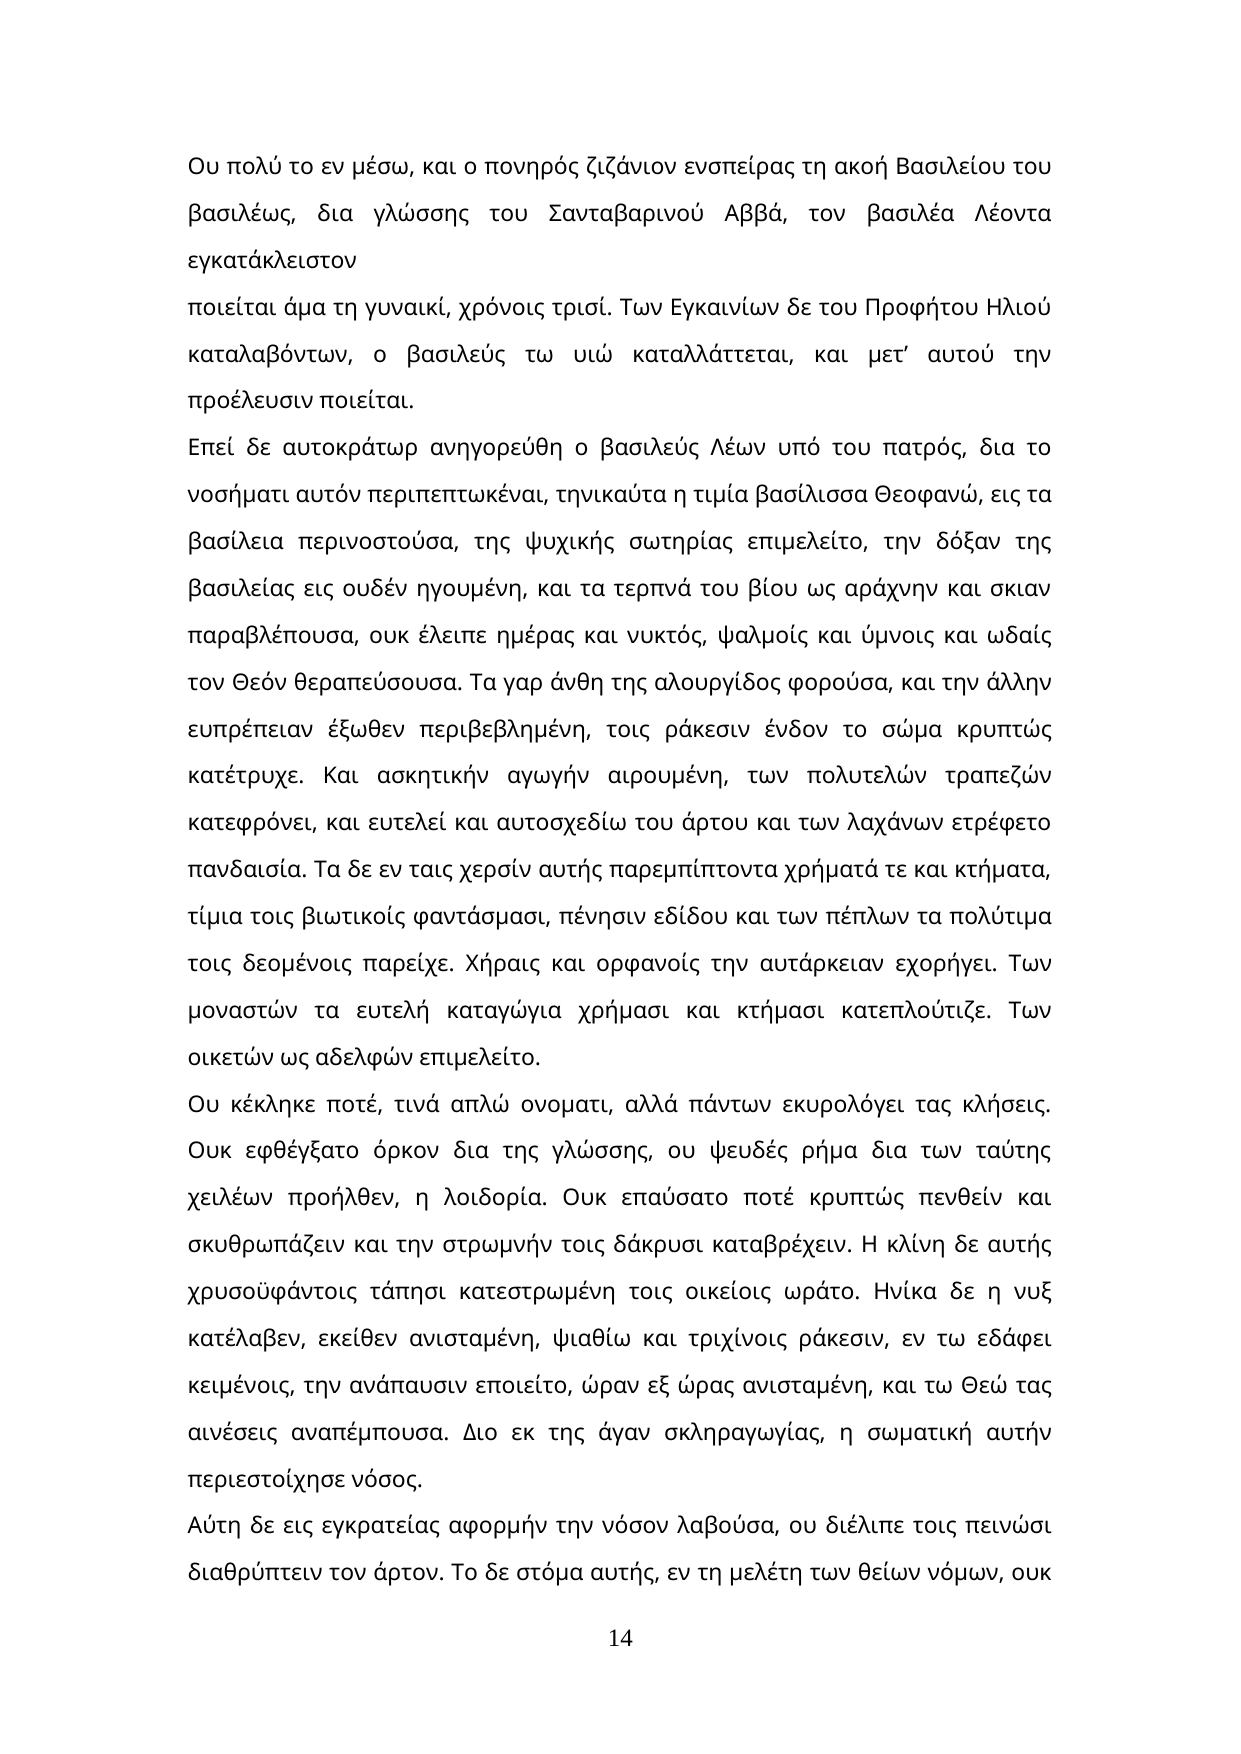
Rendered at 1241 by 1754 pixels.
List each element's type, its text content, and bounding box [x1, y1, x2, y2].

text Ου κέκληκε ποτέ, τινά απλώ ονοματι, αλλά πάντων εκυρολόγει τας κλήσεις. Ουκ εφθέγξατο όρκον δια της γλώσσης, ου ψευδές ρήμα δια των ταύτης χειλέων προήλθεν, η λοιδορία. Ουκ επαύσατο ποτέ κρυπτώς πενθείν και σκυθρωπάζειν και την στρωμνήν τοις δάκρυσι καταβρέχειν. Η κλίνη δε αυτής χρυσοϋφάντοις τάπησι κατεστρωμένη τοις οικείοις ωράτο. Ηνίκα δε η νυξ κατέλαβεν, εκείθεν ανισταμένη, ψιαθίω και τριχίνοις ράκεσιν, εν τω εδάφει κειμένοις, την ανάπαυσιν εποιείτο, ώραν εξ ώρας ανισταμένη, και τω Θεώ τας αινέσεις αναπέμπουσα. Διο εκ της άγαν σκληραγωγίας, η σωματική αυτήν περιεστοίχησε νόσος. [187, 1087, 1053, 1494]
text Ου πολύ το εν μέσω, και ο πονηρός ζιζάνιον ενσπείρας τη ακοή Βασιλείου του βασιλέως, δια γλώσσης του Σανταβαρινού Αββά, τον βασιλέα Λέοντα εγκατάκλειστον [187, 150, 1053, 275]
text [187, 1509, 1053, 1587]
text ποιείται άμα τη γυναικί, χρόνοις τρισί. Των Εγκαινίων δε του Προφήτου Ηλιού καταλαβόντων, ο βασιλεύς τω υιώ καταλλάττεται, και μετ’ αυτού την προέλευσιν ποιείται. [187, 291, 1053, 416]
text Επεί δε αυτοκράτωρ ανηγορεύθη ο βασιλεύς Λέων υπό του πατρός, δια το νοσήματι αυτόν περιπεπτωκέναι, τηνικαύτα η τιμία βασίλισσα Θεοφανώ, εις τα βασίλεια περινοστούσα, της ψυχικής σωτηρίας επιμελείτο, την δόξαν της βασιλείας εις ουδέν ηγουμένη, και τα τερπνά του βίου ως αράχνην και σκιαν παραβλέπουσα, ουκ έλειπε ημέρας και νυκτός, ψαλμοίς και ύμνοις και ωδαίς τον Θεόν θεραπεύσουσα. Τα γαρ άνθη της αλουργίδος φορούσα, και την άλλην ευπρέπειαν έξωθεν περιβεβλημένη, τοις ράκεσιν ένδον το σώμα κρυπτώς κατέτρυχε. Και ασκητικήν αγωγήν αιρουμένη, των πολυτελών τραπεζών κατεφρόνει, και ευτελεί και αυτοσχεδίω του άρτου και των λαχάνων ετρέφετο πανδαισία. Τα δε εν ταις χερσίν αυτής παρεμπίπτοντα χρήματά τε και κτήματα, τίμια τοις βιωτικοίς φαντάσμασι, πένησιν εδίδου και των πέπλων τα πολύτιμα τοις δεομένοις παρείχε. Χήραις και ορφανοίς την αυτάρκειαν εχορήγει. Των μοναστών τα ευτελή καταγώγια χρήμασι και κτήμασι κατεπλούτιζε. Των οικετών ως αδελφών επιμελείτο. [187, 431, 1053, 1072]
